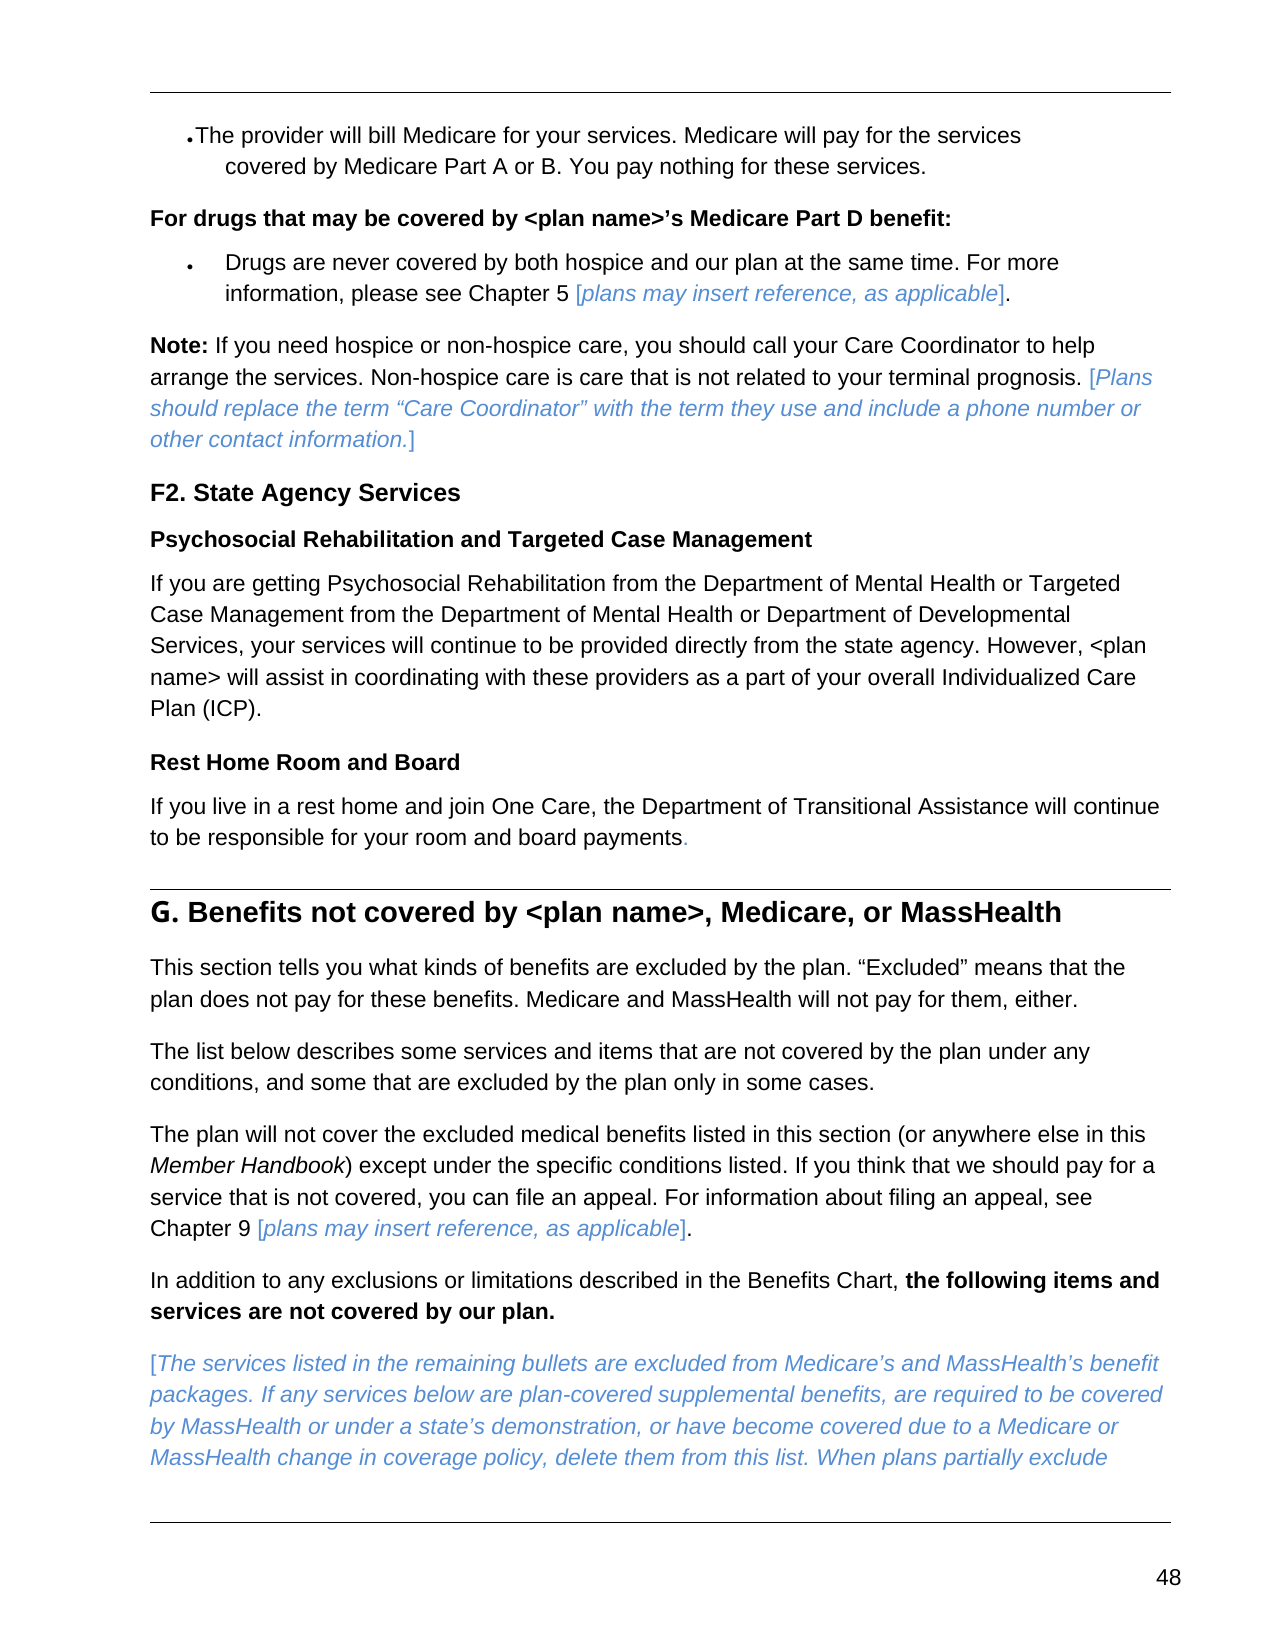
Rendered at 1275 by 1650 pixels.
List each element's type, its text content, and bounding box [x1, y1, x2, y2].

subtitle Benefits not covered by <plan name>, Medicare, or MassHealth [150, 890, 1171, 930]
text Note: If you need hospice or non-hospice care, you should call your Care Coordinator to help arrange the services. Non-hospice care is care that is not related to your terminal prognosis. [Plans should replace the term “Care Coordinator” with the term they use and include a phone number or other contact information.] [150, 329, 1171, 454]
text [150, 1347, 1171, 1472]
text If you live in a rest home and join One Care, the Department of Transitional Assistance will continue to be responsible for your room and board payments. [150, 789, 1171, 852]
list The provider will bill Medicare for your services. Medicare will pay for the services covered by Medicare Part A or B. You pay nothing for these services. [187, 118, 1096, 181]
text For drugs that may be covered by <plan name>’s Medicare Part D benefit: [150, 202, 1096, 233]
text Rest Home Room and Board [150, 743, 1096, 777]
subtitle F2. State Agency Services [150, 475, 1096, 508]
text This section tells you what kinds of benefits are excluded by the plan. “Excluded” means that the plan does not pay for these benefits. Medicare and MassHealth will not pay for them, either. [150, 951, 1171, 1013]
list Drugs are never covered by both hospice and our plan at the same time. For more information, please see Chapter 5 [plans may insert reference, as applicable]. [187, 246, 1096, 308]
text If you are getting Psychosocial Rehabilitation from the Department of Mental Health or Targeted Case Management from the Department of Mental Health or Department of Developmental Services, your services will continue to be provided directly from the state agency. However, <plan name> will assist in coordinating with these providers as a part of your overall Individualized Care Plan (ICP). [150, 566, 1171, 723]
text Psychosocial Rehabilitation and Targeted Case Management [150, 521, 1096, 554]
text In addition to any exclusions or limitations described in the Benefits Chart, the following items and services are not covered by our plan. [150, 1263, 1171, 1326]
text The list below describes some services and items that are not covered by the plan under any conditions, and some that are excluded by the plan only in some cases. [150, 1034, 1171, 1097]
text The plan will not cover the excluded medical benefits listed in this section (or anywhere else in this Member Handbook) except under the specific conditions listed. If you think that we should pay for a service that is not covered, you can file an appeal. For information about filing an appeal, see Chapter 9 [plans may insert reference, as applicable]. [150, 1117, 1171, 1242]
